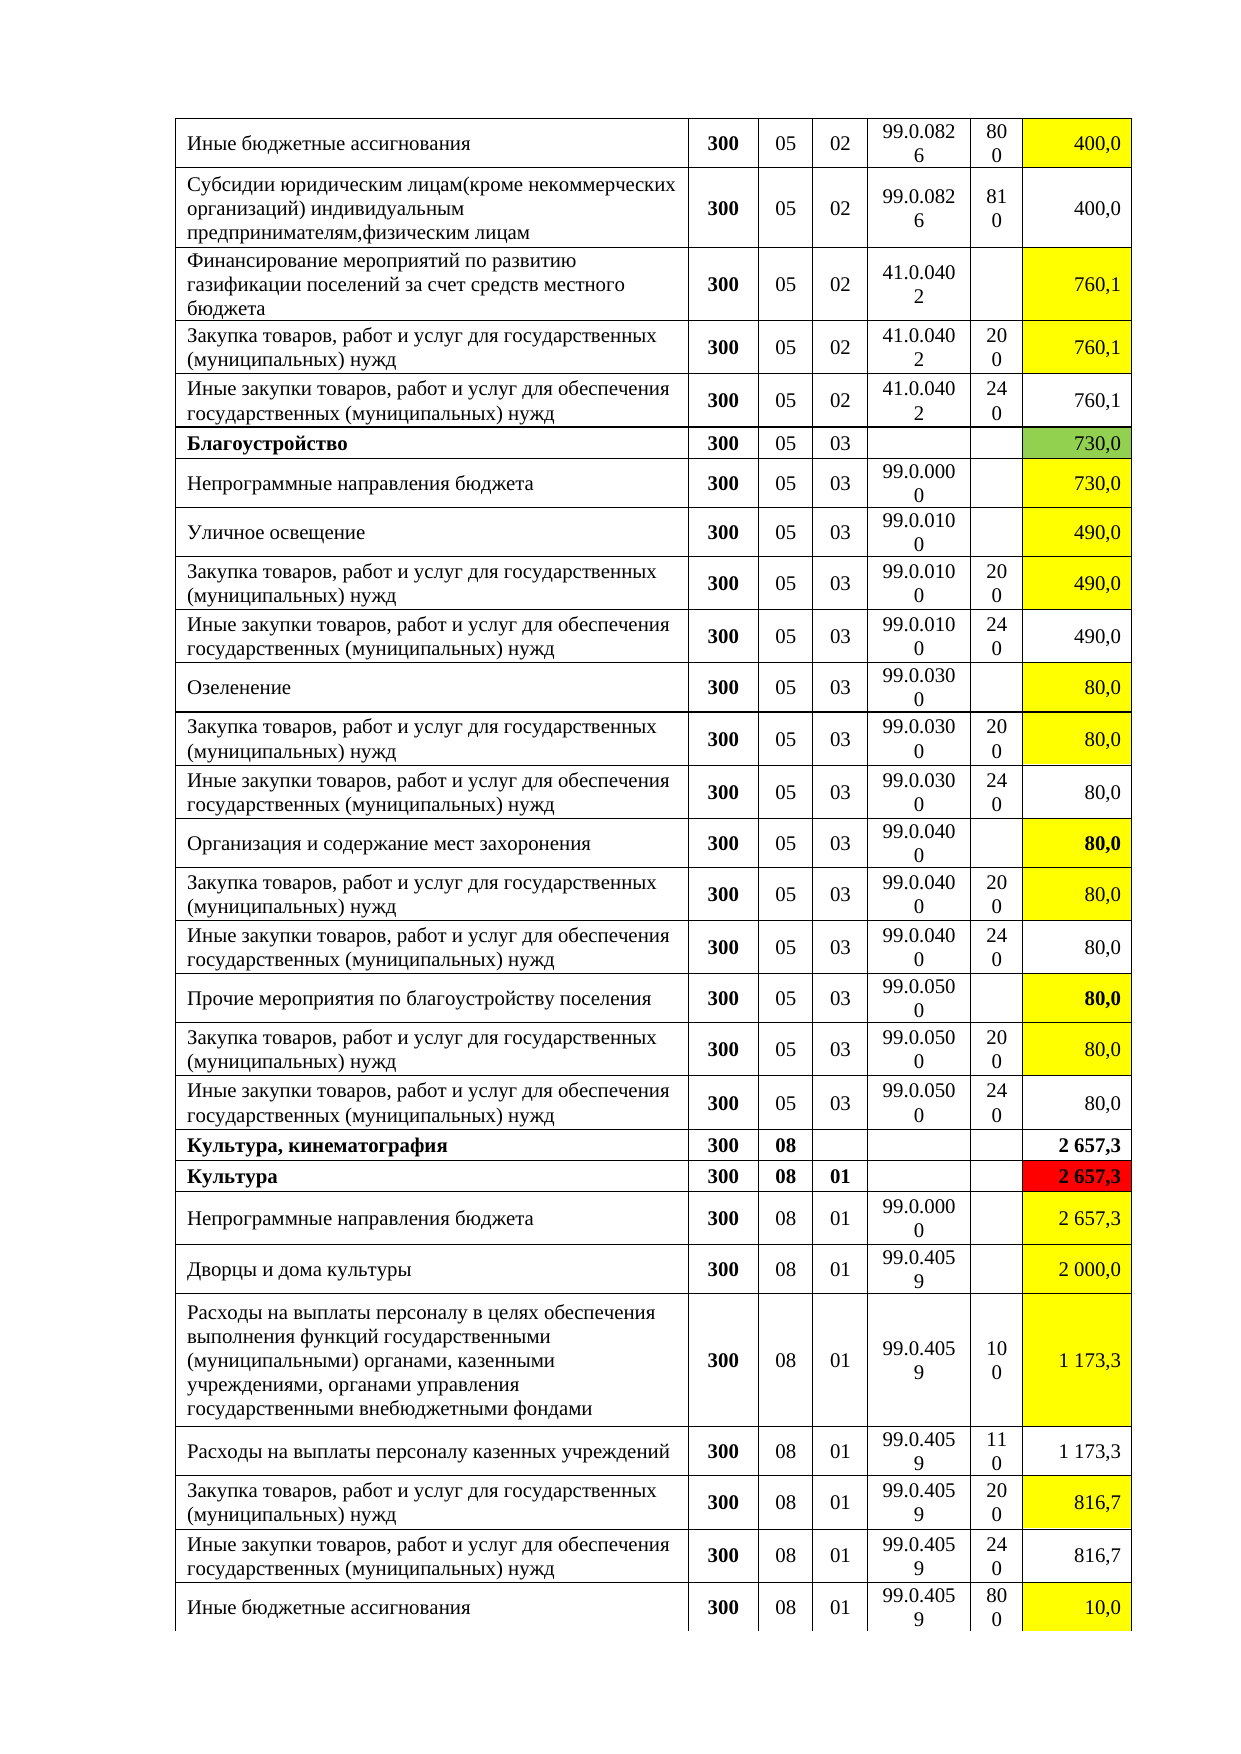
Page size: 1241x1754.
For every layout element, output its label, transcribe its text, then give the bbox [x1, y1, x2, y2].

table_cell 730,0 [1023, 459, 1131, 507]
table_cell 01 [813, 1294, 867, 1426]
table_cell 05 [759, 508, 812, 556]
table_cell 01 [813, 1427, 867, 1475]
table_cell [868, 428, 970, 458]
table_cell 800 [971, 1583, 1022, 1631]
table_cell 03 [813, 1023, 867, 1075]
table_cell 41.0.0402 [868, 321, 970, 373]
table_cell 99.0.0100 [868, 610, 970, 662]
table_cell 02 [813, 321, 867, 373]
table_cell [813, 1130, 867, 1160]
table_cell Расходы на выплаты персоналу в целях обеспечения выполнения функций государственными (муниципальными) органами, казенными учреждениями, органами управления государственными внебюджетными фондами [176, 1294, 688, 1426]
table_cell Иные закупки товаров, работ и услуг для обеспечения государственных (муниципальных) нужд [176, 766, 688, 818]
table_cell 80,0 [1023, 868, 1131, 920]
table_cell 99.0.0100 [868, 557, 970, 609]
table_cell 99.0.0500 [868, 1023, 970, 1075]
table_cell 80,0 [1023, 974, 1131, 1022]
table_cell 300 [689, 1192, 758, 1244]
table_cell 41.0.0402 [868, 248, 970, 320]
table_cell 200 [971, 557, 1022, 609]
table_cell 99.0.4059 [868, 1476, 970, 1528]
table_cell 99.0.4059 [868, 1427, 970, 1475]
table_cell 01 [813, 1192, 867, 1244]
table_cell 08 [759, 1192, 812, 1244]
table_cell 300 [689, 1476, 758, 1528]
table_cell 300 [689, 921, 758, 973]
table_cell 200 [971, 1476, 1022, 1528]
table_cell 10,0 [1023, 1583, 1131, 1631]
table_cell 05 [759, 663, 812, 711]
table_cell Озеленение [176, 663, 688, 711]
table_cell 99.0.0000 [868, 1192, 970, 1244]
table_cell 01 [813, 1161, 867, 1191]
table_cell Благоустройство [176, 428, 688, 458]
table_cell 99.0.0400 [868, 921, 970, 973]
table_cell 490,0 [1023, 610, 1131, 662]
table_cell 300 [689, 428, 758, 458]
table_cell 03 [813, 663, 867, 711]
table_cell 02 [813, 168, 867, 247]
table_cell 03 [813, 713, 867, 764]
table_cell 01 [813, 1245, 867, 1293]
table_cell 300 [689, 168, 758, 247]
table_cell 400,0 [1023, 168, 1131, 247]
table_cell 99.0.0400 [868, 819, 970, 867]
table_cell 300 [689, 1161, 758, 1191]
table_cell [971, 508, 1022, 556]
table_cell 2 657,3 [1023, 1161, 1131, 1191]
table_cell 05 [759, 374, 812, 426]
table_cell 05 [759, 610, 812, 662]
table_cell [868, 1161, 970, 1191]
table_cell Субсидии юридическим лицам(кроме некоммерческих организаций) индивидуальным предпринимателям,физическим лицам [176, 168, 688, 247]
table_cell Закупка товаров, работ и услуг для государственных (муниципальных) нужд [176, 868, 688, 920]
table_cell 08 [759, 1476, 812, 1528]
table_cell 760,1 [1023, 374, 1131, 426]
table_cell [971, 819, 1022, 867]
table_cell 05 [759, 766, 812, 818]
table_cell 80,0 [1023, 1076, 1131, 1128]
table_cell Иные закупки товаров, работ и услуг для обеспечения государственных (муниципальных) нужд [176, 921, 688, 973]
table_cell 240 [971, 921, 1022, 973]
table_cell [971, 1245, 1022, 1293]
table_cell 03 [813, 508, 867, 556]
table_cell 99.0.0500 [868, 1076, 970, 1128]
table_cell 300 [689, 119, 758, 167]
table_cell 02 [813, 248, 867, 320]
table_cell 1 173,3 [1023, 1427, 1131, 1475]
table_cell 99.0.0500 [868, 974, 970, 1022]
table_cell Закупка товаров, работ и услуг для государственных (муниципальных) нужд [176, 1476, 688, 1528]
table_cell Культура [176, 1161, 688, 1191]
table_cell [971, 428, 1022, 458]
table_cell 80,0 [1023, 663, 1131, 711]
table_cell 99.0.0000 [868, 459, 970, 507]
table_cell 02 [813, 374, 867, 426]
table_cell [971, 663, 1022, 711]
table_cell 99.0.4059 [868, 1583, 970, 1631]
table_cell 80,0 [1023, 713, 1131, 764]
table_cell Прочие мероприятия по благоустройству поселения [176, 974, 688, 1022]
table_cell Иные бюджетные ассигнования [176, 119, 688, 167]
table_cell 05 [759, 974, 812, 1022]
table_cell 810 [971, 168, 1022, 247]
table_cell 760,1 [1023, 248, 1131, 320]
table_cell 300 [689, 248, 758, 320]
table_cell 05 [759, 868, 812, 920]
table_cell [971, 1161, 1022, 1191]
table_cell Финансирование мероприятий по развитию газификации поселений за счет средств местного бюджета [176, 248, 688, 320]
table_cell 800 [971, 119, 1022, 167]
table_cell 03 [813, 557, 867, 609]
table_cell 80,0 [1023, 1023, 1131, 1075]
table_cell 300 [689, 868, 758, 920]
table_cell 400,0 [1023, 119, 1131, 167]
table_cell 80,0 [1023, 921, 1131, 973]
table_cell 240 [971, 610, 1022, 662]
table_cell 01 [813, 1476, 867, 1528]
table_cell 300 [689, 321, 758, 373]
table_cell 300 [689, 819, 758, 867]
table_cell 300 [689, 713, 758, 764]
table_cell 05 [759, 321, 812, 373]
table_cell 300 [689, 1245, 758, 1293]
table_cell 05 [759, 119, 812, 167]
table_cell 240 [971, 374, 1022, 426]
table_cell 03 [813, 974, 867, 1022]
table_cell 200 [971, 1023, 1022, 1075]
table_cell Организация и содержание мест захоронения [176, 819, 688, 867]
table_cell Непрограммные направления бюджета [176, 1192, 688, 1244]
table_cell 816,7 [1023, 1476, 1131, 1528]
table_cell Иные закупки товаров, работ и услуг для обеспечения государственных (муниципальных) нужд [176, 1076, 688, 1128]
table_cell Иные бюджетные ассигнования [176, 1583, 688, 1631]
table_cell Культура, кинематография [176, 1130, 688, 1160]
table_cell 05 [759, 819, 812, 867]
table_cell 760,1 [1023, 321, 1131, 373]
table_cell 300 [689, 766, 758, 818]
table_cell 99.0.0100 [868, 508, 970, 556]
table_cell 300 [689, 974, 758, 1022]
table_cell 490,0 [1023, 557, 1131, 609]
table_cell Закупка товаров, работ и услуг для государственных (муниципальных) нужд [176, 1023, 688, 1075]
table_cell [971, 1192, 1022, 1244]
table_cell 05 [759, 1076, 812, 1128]
table_cell 200 [971, 868, 1022, 920]
table_cell 1 173,3 [1023, 1294, 1131, 1426]
table_cell 240 [971, 1530, 1022, 1582]
table_cell 110 [971, 1427, 1022, 1475]
table_cell 08 [759, 1583, 812, 1631]
table_cell 816,7 [1023, 1530, 1131, 1582]
table_cell 300 [689, 1294, 758, 1426]
table_cell 300 [689, 1023, 758, 1075]
table_cell 300 [689, 557, 758, 609]
table_cell 2 657,3 [1023, 1130, 1131, 1160]
table_cell 80,0 [1023, 819, 1131, 867]
table_cell 730,0 [1023, 428, 1131, 458]
table_cell 05 [759, 557, 812, 609]
table_cell [971, 459, 1022, 507]
table_cell 200 [971, 713, 1022, 764]
table_cell 99.0.0300 [868, 663, 970, 711]
table_cell 41.0.0402 [868, 374, 970, 426]
table_cell 2 657,3 [1023, 1192, 1131, 1244]
table_cell Закупка товаров, работ и услуг для государственных (муниципальных) нужд [176, 321, 688, 373]
table_cell [971, 248, 1022, 320]
table_cell 200 [971, 321, 1022, 373]
table_cell 08 [759, 1530, 812, 1582]
table_cell 300 [689, 374, 758, 426]
table_cell [971, 1130, 1022, 1160]
table_cell 03 [813, 766, 867, 818]
table_cell 80,0 [1023, 766, 1131, 818]
table_cell 08 [759, 1427, 812, 1475]
table_cell 99.0.0826 [868, 168, 970, 247]
table_cell 99.0.0300 [868, 713, 970, 764]
table_cell 99.0.0300 [868, 766, 970, 818]
table_cell 05 [759, 713, 812, 764]
table_cell 03 [813, 819, 867, 867]
table_cell 99.0.0400 [868, 868, 970, 920]
table_cell 05 [759, 248, 812, 320]
table_cell 240 [971, 766, 1022, 818]
table_cell 300 [689, 1076, 758, 1128]
table_cell 2 000,0 [1023, 1245, 1131, 1293]
table_cell Непрограммные направления бюджета [176, 459, 688, 507]
table_cell Иные закупки товаров, работ и услуг для обеспечения государственных (муниципальных) нужд [176, 1530, 688, 1582]
table_cell Иные закупки товаров, работ и услуг для обеспечения государственных (муниципальных) нужд [176, 610, 688, 662]
table_cell 08 [759, 1245, 812, 1293]
table_cell 99.0.4059 [868, 1294, 970, 1426]
table_cell 03 [813, 1076, 867, 1128]
table_cell 05 [759, 921, 812, 973]
table_cell 03 [813, 610, 867, 662]
table_cell Уличное освещение [176, 508, 688, 556]
table_cell Закупка товаров, работ и услуг для государственных (муниципальных) нужд [176, 557, 688, 609]
table_cell 300 [689, 663, 758, 711]
table_cell 300 [689, 1130, 758, 1160]
table_cell 240 [971, 1076, 1022, 1128]
table_cell Закупка товаров, работ и услуг для государственных (муниципальных) нужд [176, 713, 688, 764]
table_cell [971, 974, 1022, 1022]
table_cell 300 [689, 1427, 758, 1475]
table_cell 03 [813, 921, 867, 973]
table_cell 08 [759, 1161, 812, 1191]
table_cell 03 [813, 428, 867, 458]
table_cell 08 [759, 1294, 812, 1426]
table_cell 99.0.4059 [868, 1530, 970, 1582]
table_cell 99.0.0826 [868, 119, 970, 167]
table_cell 02 [813, 119, 867, 167]
table_cell 99.0.4059 [868, 1245, 970, 1293]
table_cell Иные закупки товаров, работ и услуг для обеспечения государственных (муниципальных) нужд [176, 374, 688, 426]
table_cell 03 [813, 868, 867, 920]
table_cell 01 [813, 1530, 867, 1582]
table_cell 100 [971, 1294, 1022, 1426]
table_cell 05 [759, 459, 812, 507]
table_cell 300 [689, 1530, 758, 1582]
table_cell 300 [689, 459, 758, 507]
table_cell 300 [689, 1583, 758, 1631]
table_cell 01 [813, 1583, 867, 1631]
table_cell 05 [759, 428, 812, 458]
table_cell 490,0 [1023, 508, 1131, 556]
table_cell 05 [759, 168, 812, 247]
table_cell Расходы на выплаты персоналу казенных учреждений [176, 1427, 688, 1475]
table_cell 300 [689, 508, 758, 556]
table_cell 03 [813, 459, 867, 507]
table_cell 300 [689, 610, 758, 662]
table_cell [868, 1130, 970, 1160]
table_cell Дворцы и дома культуры [176, 1245, 688, 1293]
table_cell 05 [759, 1023, 812, 1075]
table_cell 08 [759, 1130, 812, 1160]
